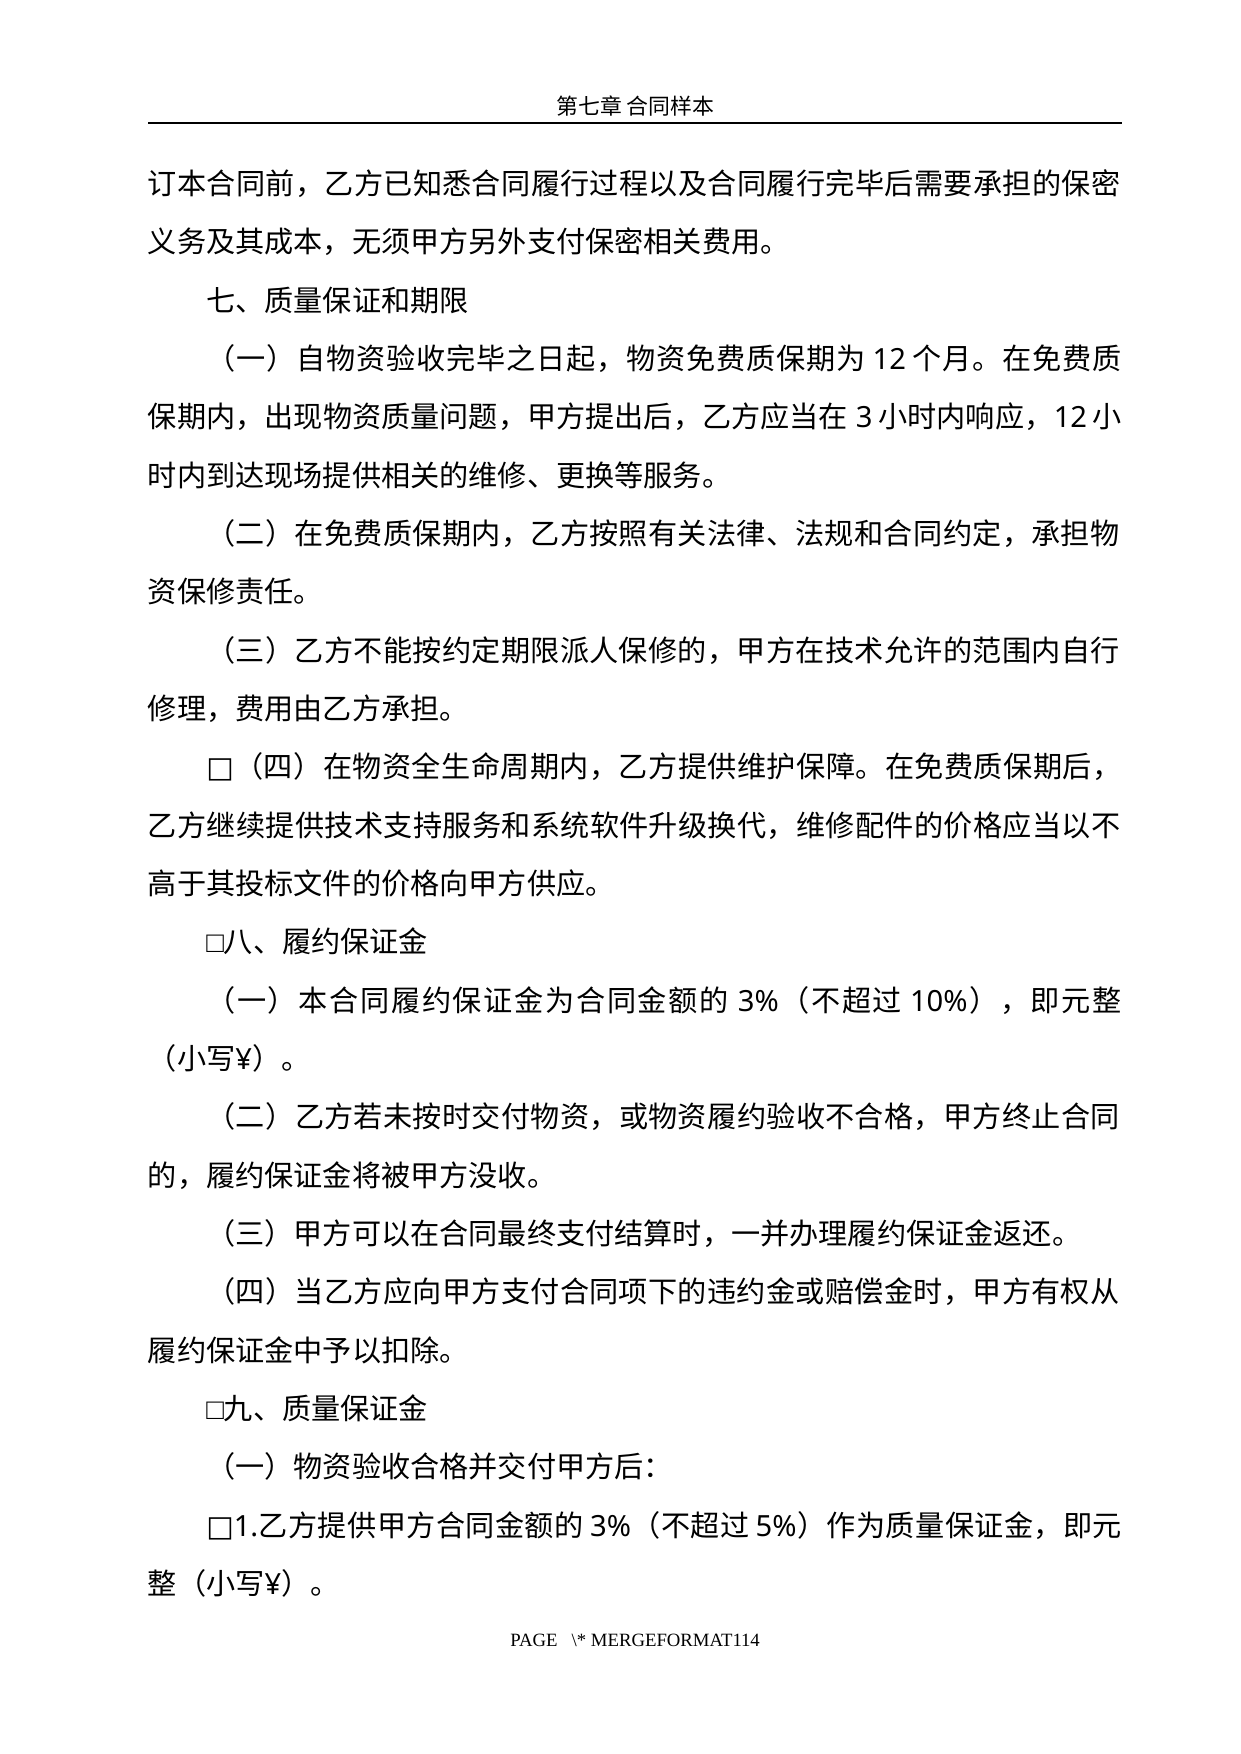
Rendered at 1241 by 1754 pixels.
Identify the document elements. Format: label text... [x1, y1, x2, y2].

subtitle □八、履约保证金 [148, 906, 1122, 964]
subtitle 七、质量保证和期限 [148, 264, 1122, 323]
subtitle □九、质量保证金 [148, 1373, 1122, 1431]
text （二）在免费质保期内，乙方按照有关法律、法规和合同约定，承担物资保修责任。 [148, 498, 1122, 614]
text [148, 148, 1122, 264]
text （三）甲方可以在合同最终支付结算时，一并办理履约保证金返还。 [148, 1198, 1122, 1256]
text （一）物资验收合格并交付甲方后： [148, 1431, 1122, 1489]
text □1.乙方提供甲方合同金额的3%（不超过5%）作为质量保证金，即元整（小写¥）。 [148, 1489, 1122, 1606]
text （四）当乙方应向甲方支付合同项下的违约金或赔偿金时，甲方有权从履约保证金中予以扣除。 [148, 1256, 1122, 1373]
text □（四）在物资全生命周期内，乙方提供维护保障。在免费质保期后，乙方继续提供技术支持服务和系统软件升级换代，维修配件的价格应当以不高于其投标文件的价格向甲方供应。 [148, 731, 1122, 906]
text （三）乙方不能按约定期限派人保修的，甲方在技术允许的范围内自行修理，费用由乙方承担。 [148, 614, 1122, 731]
text （一）自物资验收完毕之日起，物资免费质保期为12个月。在免费质保期内，出现物资质量问题，甲方提出后，乙方应当在3小时内响应，12小时内到达现场提供相关的维修、更换等服务。 [148, 323, 1122, 498]
text （一）本合同履约保证金为合同金额的3%（不超过10%），即元整（小写¥）。 [148, 964, 1122, 1081]
text （二）乙方若未按时交付物资，或物资履约验收不合格，甲方终止合同的，履约保证金将被甲方没收。 [148, 1081, 1122, 1198]
